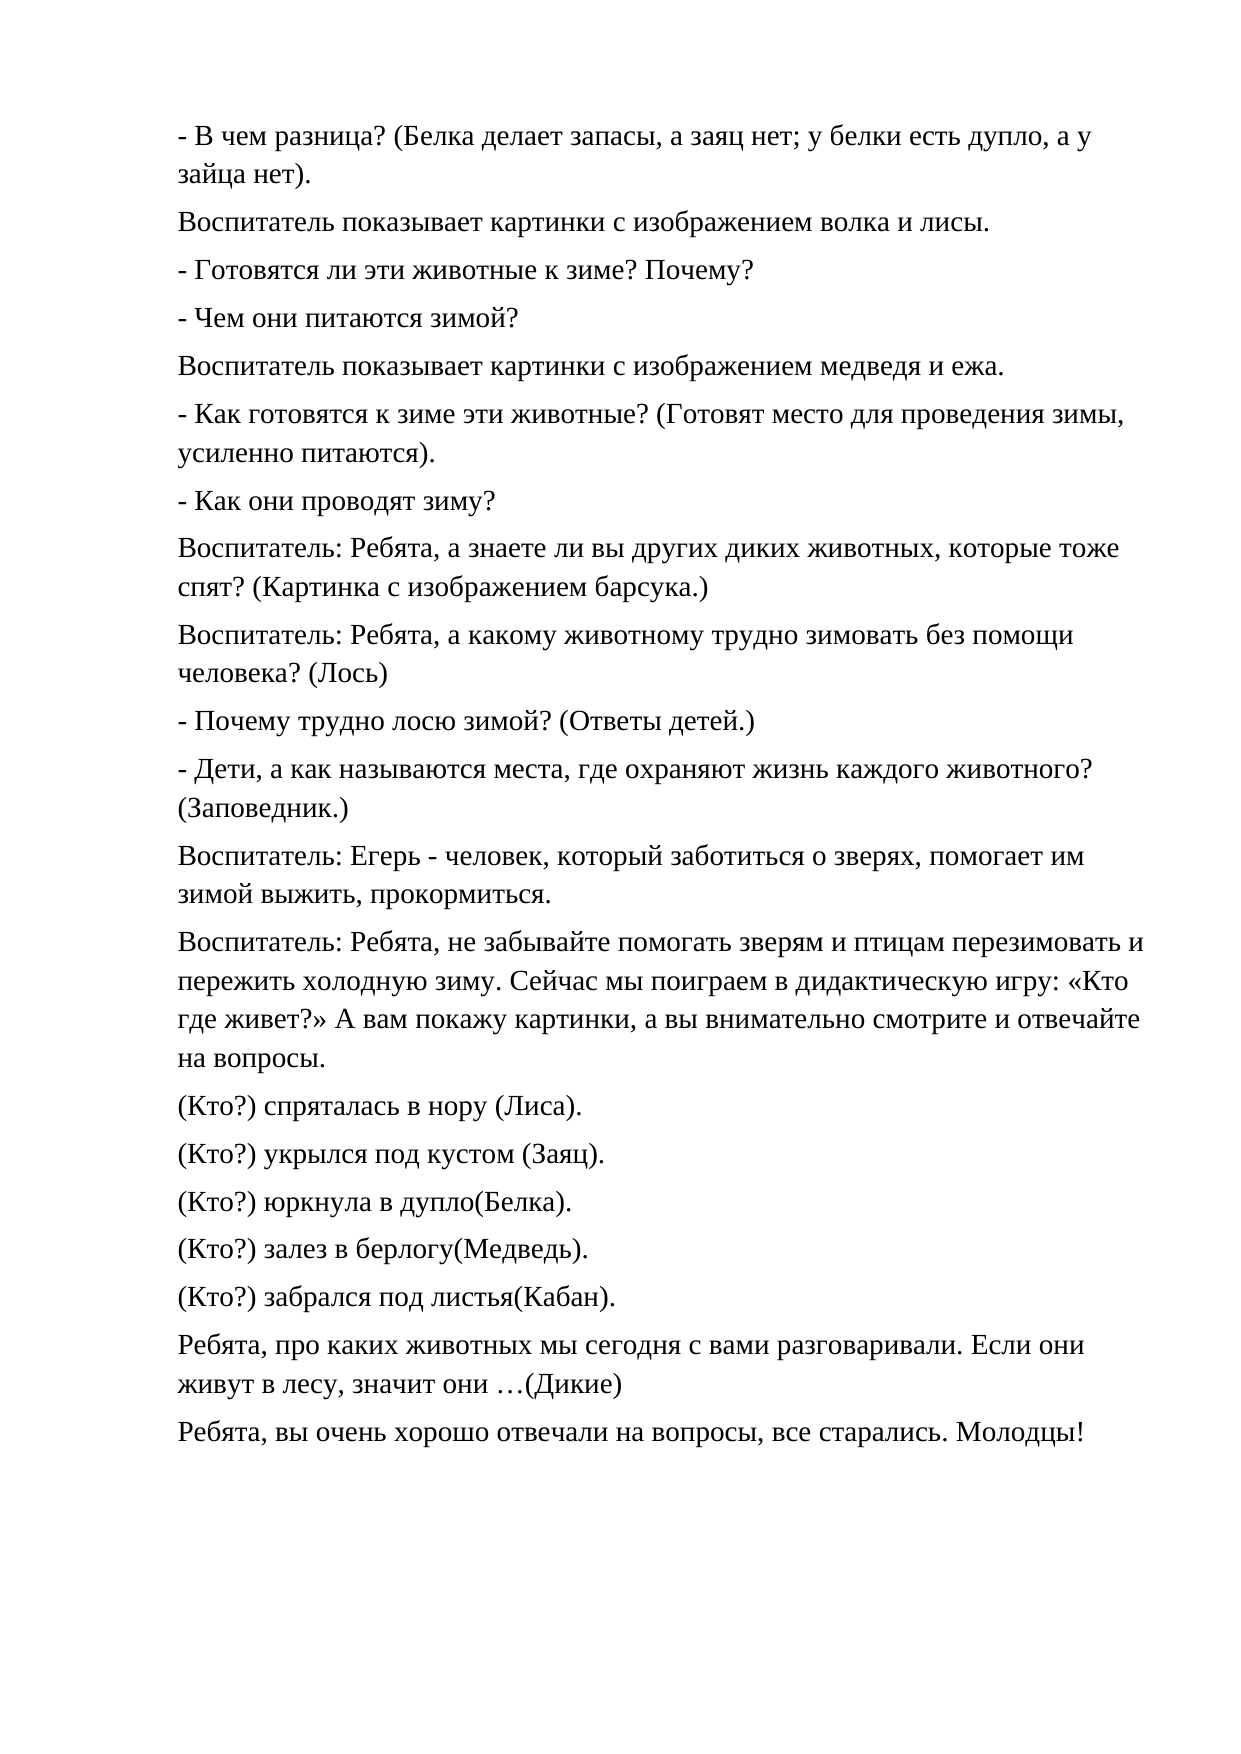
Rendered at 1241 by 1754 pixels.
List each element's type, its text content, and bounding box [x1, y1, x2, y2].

text Ребята, вы очень хорошо отвечали на вопросы, все старались. Молодцы! [177, 1414, 1152, 1447]
text Воспитатель: Егерь - человек, который заботиться о зверях, помогает им зимой выжить, прокормиться. [177, 838, 1152, 910]
text (Кто?) забрался под листья(Кабан). [177, 1279, 1152, 1313]
text - В чем разница? (Белка делает запасы, а заяц нет; у белки есть дупло, а у зайца нет). [177, 118, 1152, 190]
text Воспитатель: Ребята, не забывайте помогать зверям и птицам перезимовать и пережить холодную зиму. Сейчас мы поиграем в дидактическую игру: «Кто где живет?» А вам покажу картинки, а вы внимательно смотрите и отвечайте на вопросы. [177, 924, 1152, 1073]
text Воспитатель: Ребята, а какому животному трудно зимовать без помощи человека? (Лось) [177, 617, 1152, 689]
text - Как они проводят зиму? [177, 483, 1152, 516]
text (Кто?) укрылся под кустом (Заяц). [177, 1136, 1152, 1169]
text Воспитатель: Ребята, а знаете ли вы других диких животных, которые тоже спят? (Картинка с изображением барсука.) [177, 531, 1152, 603]
text - Готовятся ли эти животные к зиме? Почему? [177, 252, 1152, 286]
text - Как готовятся к зиме эти животные? (Готовят место для проведения зимы, усиленно питаются). [177, 396, 1152, 468]
text Воспитатель показывает картинки с изображением волка и лисы. [177, 204, 1152, 238]
text (Кто?) юркнула в дупло(Белка). [177, 1184, 1152, 1217]
text (Кто?) спряталась в нору (Лиса). [177, 1088, 1152, 1121]
text Ребята, про каких животных мы сегодня с вами разговаривали. Если они живут в лесу, значит они …(Дикие) [177, 1327, 1152, 1399]
text - Дети, а как называются места, где охраняют жизнь каждого животного? (Заповедник.) [177, 751, 1152, 823]
text Воспитатель показывает картинки с изображением медведя и ежа. [177, 348, 1152, 382]
text - Чем они питаются зимой? [177, 300, 1152, 334]
text - Почему трудно лосю зимой? (Ответы детей.) [177, 703, 1152, 737]
text (Кто?) залез в берлогу(Медведь). [177, 1232, 1152, 1265]
